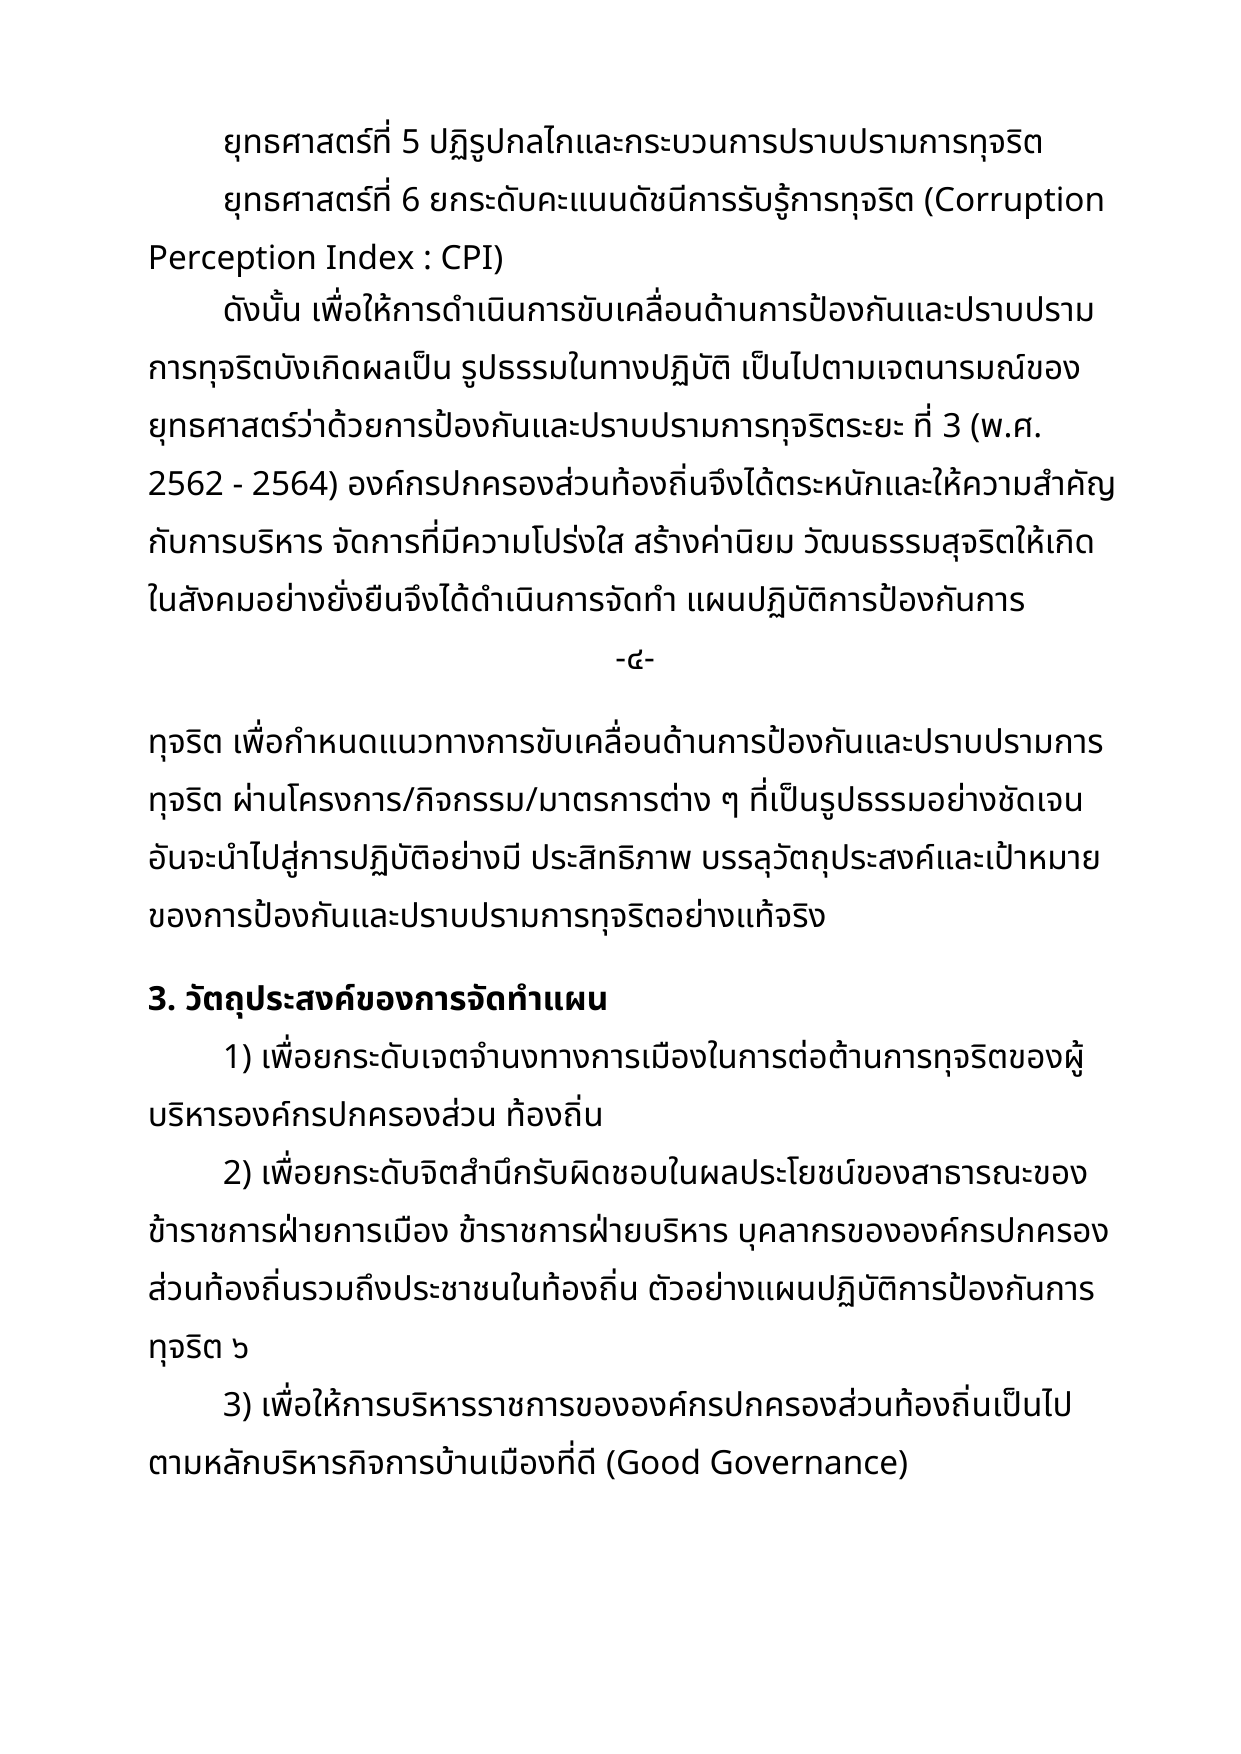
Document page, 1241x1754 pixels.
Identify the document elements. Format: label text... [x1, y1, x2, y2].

text ยุทธศาสตร์ที่ 6 ยกระดับคะแนนดัชนีการรับรู้การทุจริต (Corruption Perception Index : CPI) [148, 176, 1122, 279]
text ยุทธศาสตร์ที่ 5 ปฏิรูปกลไกและกระบวนการปราบปรามการทุจริต [148, 118, 1122, 169]
text 1) เพื่อยกระดับเจตจํานงทางการเมืองในการต่อต้านการทุจริตของผู้บริหารองค์กรปกครองส่วน ท้องถิ่น [148, 1033, 1122, 1141]
text 2) เพื่อยกระดับจิตสํานึกรับผิดชอบในผลประโยชน์ของสาธารณะของข้าราชการฝ่ายการเมือง ข้าราชการฝ่ายบริหาร บุคลากรขององค์กรปกครองส่วนท้องถิ่นรวมถึงประชาชนในท้องถิ่น ตัวอย่างแผนปฏิบัติการป้องกันการทุจริต ๖ [148, 1149, 1122, 1373]
text ทุจริต เพื่อกําหนดแนวทางการขับเคลื่อนด้านการป้องกันและปราบปรามการทุจริต ผ่านโครงการ/กิจกรรม/มาตรการต่าง ๆ ที่เป็นรูปธรรมอย่างชัดเจน อันจะนําไปสู่การปฏิบัติอย่างมี ประสิทธิภาพ บรรลุวัตถุประสงค์และเป้าหมายของการป้องกันและปราบปรามการทุจริตอย่างแท้จริง [148, 718, 1122, 942]
text 3. วัตถุประสงค์ของการจัดทําแผน [148, 975, 1122, 1025]
text 3) เพื่อให้การบริหารราชการขององค์กรปกครองส่วนท้องถิ่นเป็นไปตามหลักบริหารกิจการบ้านเมืองที่ดี (Good Governance) [148, 1381, 1122, 1489]
text ดังนั้น เพื่อให้การดําเนินการขับเคลื่อนด้านการป้องกันและปราบปรามการทุจริตบังเกิดผลเป็น รูปธรรมในทางปฏิบัติ เป็นไปตามเจตนารมณ์ของยุทธศาสตร์ว่าด้วยการป้องกันและปราบปรามการทุจริตระยะ ที่ 3 (พ.ศ. 2562 - 2564) องค์กรปกครองส่วนท้องถิ่นจึงได้ตระหนักและให้ความสําคัญกับการบริหาร จัดการที่มีความโปร่งใส สร้างค่านิยม วัฒนธรรมสุจริตให้เกิดในสังคมอย่างยั่งยืนจึงได้ดําเนินการจัดทํา แผนปฏิบัติการป้องกันการ [148, 286, 1122, 626]
text -๔- [148, 634, 1122, 684]
